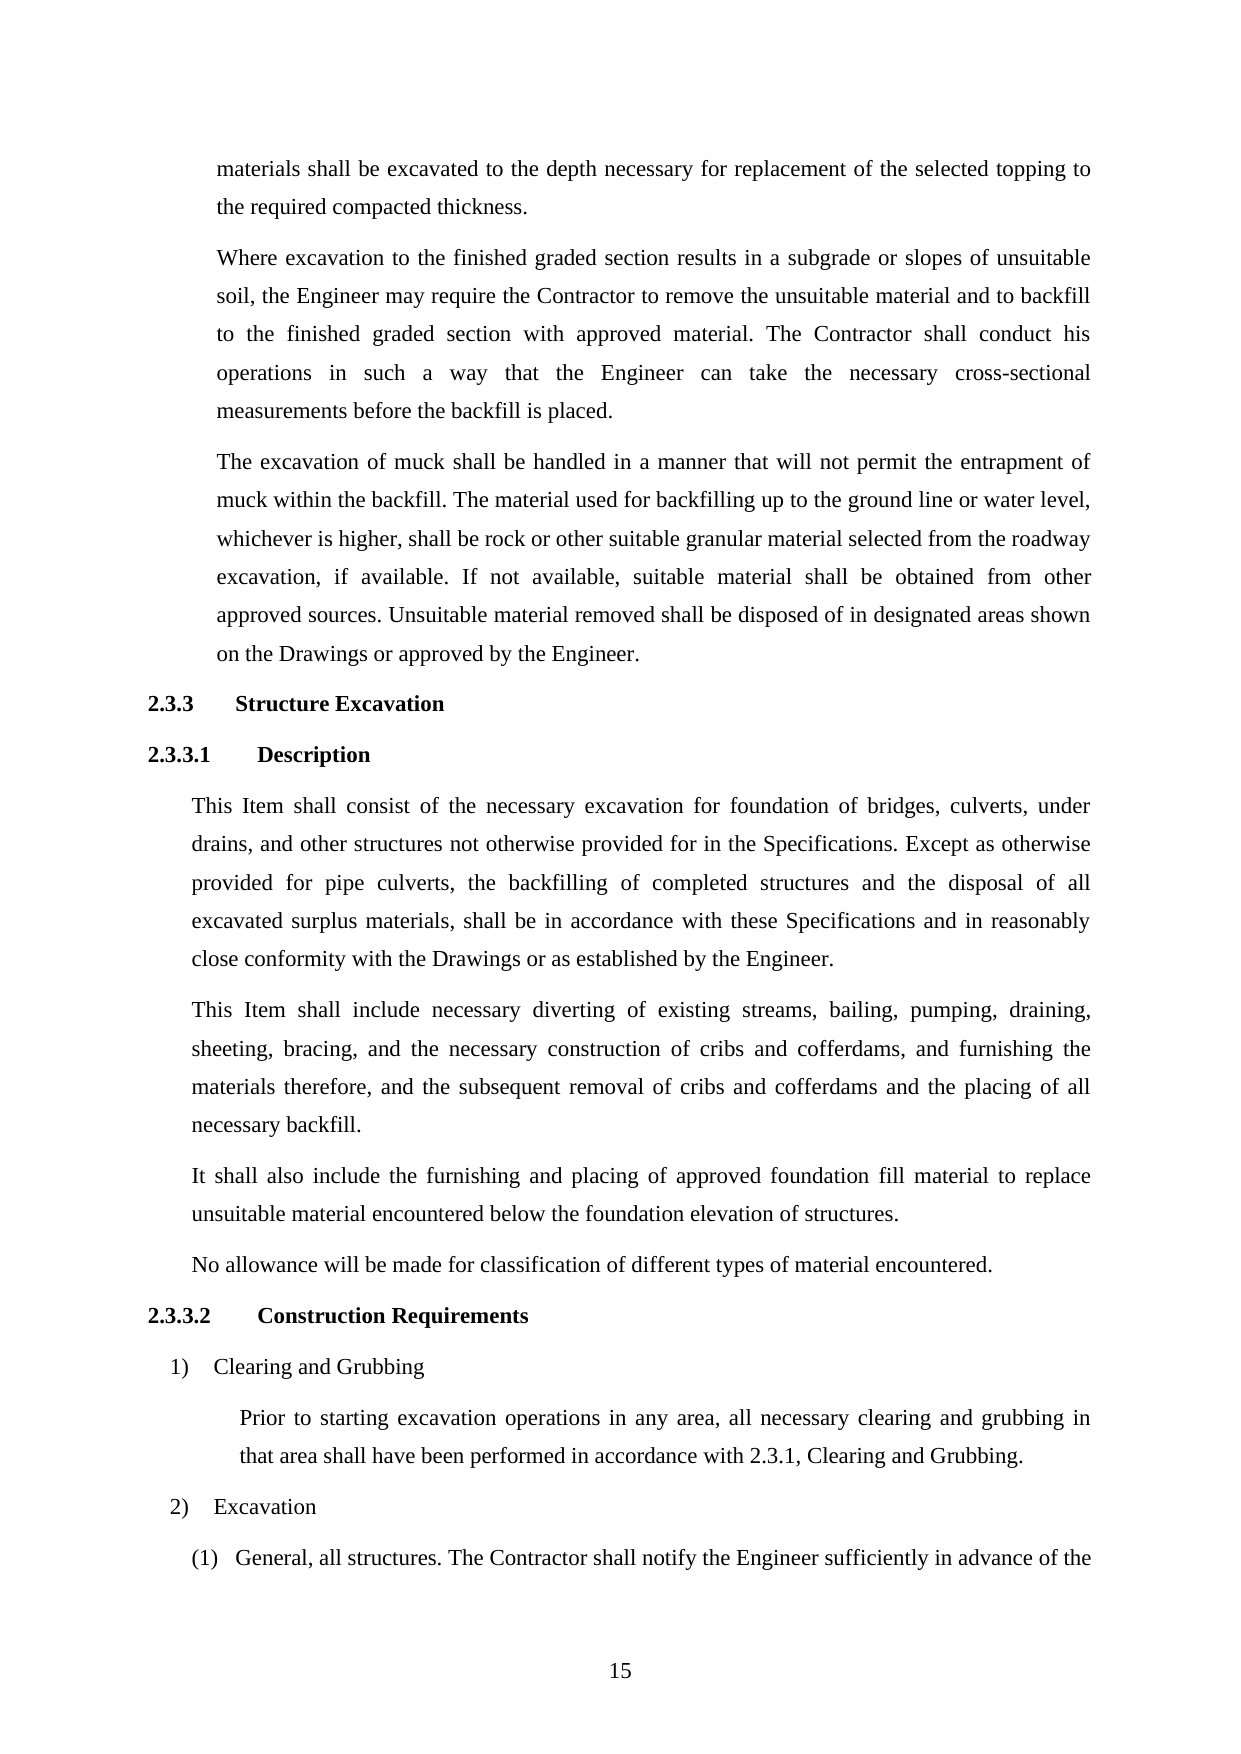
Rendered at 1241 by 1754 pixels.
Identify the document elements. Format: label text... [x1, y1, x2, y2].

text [216, 149, 1092, 225]
text This Item shall include necessary diverting of existing streams, bailing, pumping, draining, sheeting, bracing, and the necessary construction of cribs and cofferdams, and furnishing the materials therefore, and the subsequent removal of cribs and cofferdams and the placing of all necessary backfill. [191, 990, 1092, 1144]
subtitle Description [148, 735, 1092, 774]
subtitle Construction Requirements [148, 1296, 1092, 1334]
subtitle Clearing and Grubbing [169, 1347, 1092, 1385]
text The excavation of muck shall be handled in a manner that will not permit the entrapment of muck within the backfill. The material used for backfilling up to the ground line or water level, whichever is higher, shall be rock or other suitable granular material selected from the roadway excavation, if available. If not available, suitable material shall be obtained from other approved sources. Unsuitable material removed shall be disposed of in designated areas shown on the Drawings or approved by the Engineer. [216, 442, 1092, 672]
text Prior to starting excavation operations in any area, all necessary clearing and grubbing in that area shall have been performed in accordance with 2.3.1, Clearing and Grubbing. [239, 1398, 1092, 1474]
subtitle Structure Excavation [148, 684, 1092, 723]
text No allowance will be made for classification of different types of material encountered. [191, 1245, 1092, 1284]
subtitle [191, 1538, 1092, 1576]
text Where excavation to the finished graded section results in a subgrade or slopes of unsuitable soil, the Engineer may require the Contractor to remove the unsuitable material and to backfill to the finished graded section with approved material. The Contractor shall conduct his operations in such a way that the Engineer can take the necessary cross-sectional measurements before the backfill is placed. [216, 238, 1092, 429]
text It shall also include the furnishing and placing of approved foundation fill material to replace unsuitable material encountered below the foundation elevation of structures. [191, 1156, 1092, 1233]
text This Item shall consist of the necessary excavation for foundation of bridges, culverts, under drains, and other structures not otherwise provided for in the Specifications. Except as otherwise provided for pipe culverts, the backfilling of completed structures and the disposal of all excavated surplus materials, shall be in accordance with these Specifications and in reasonably close conformity with the Drawings or as established by the Engineer. [191, 786, 1092, 978]
subtitle Excavation [169, 1487, 1092, 1525]
